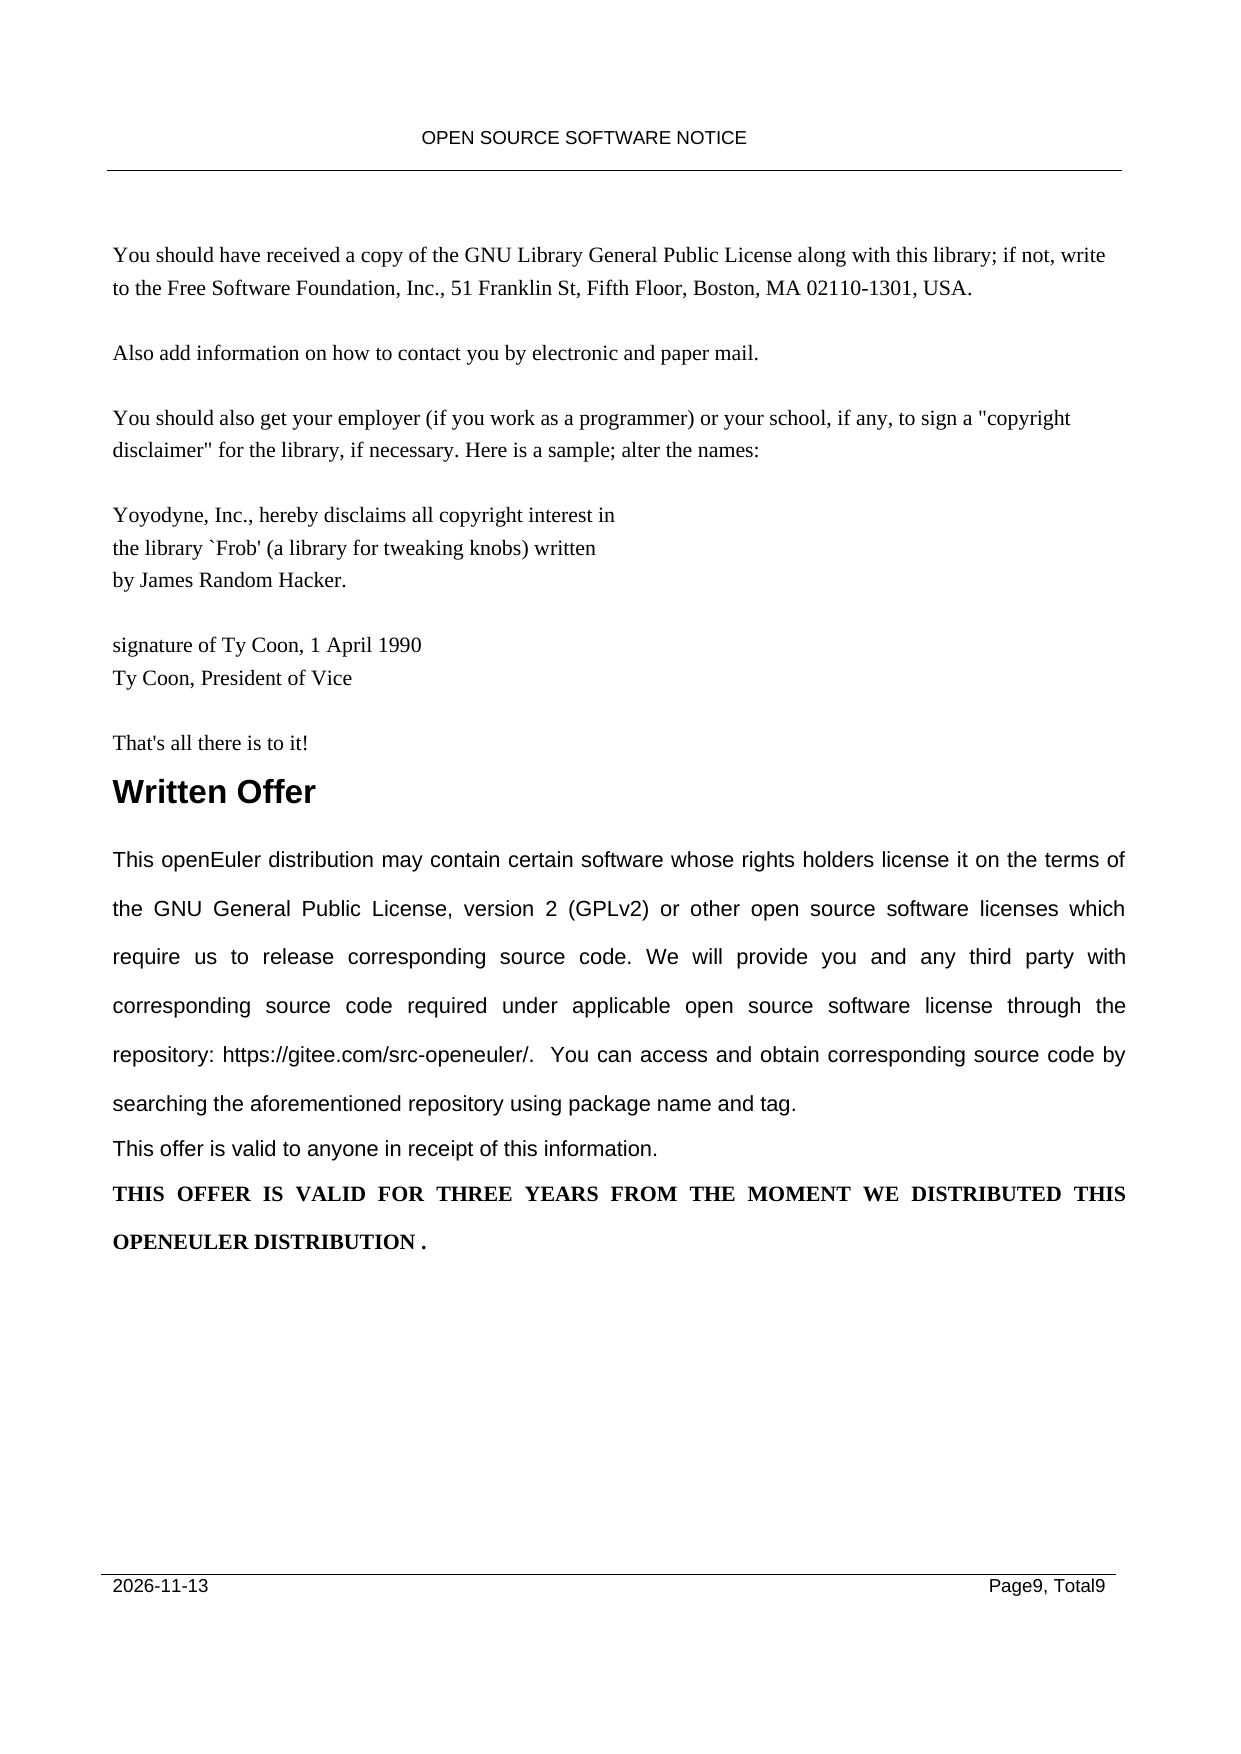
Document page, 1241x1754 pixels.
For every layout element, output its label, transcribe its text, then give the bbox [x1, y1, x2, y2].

text This offer is valid to anyone in receipt of this information. [112, 1132, 1128, 1164]
text This openEuler distribution may contain certain software whose rights holders license it on the terms of the GNU General Public License, version 2 (GPLv2) or other open source software licenses which require us to release corresponding source code. We will provide you and any third party with corresponding source code required under applicable open source software license through the repository: https://gitee.com/src-openeuler/. You can access and obtain corresponding source code by searching the aforementioned repository using package name and tag. [112, 843, 1128, 1119]
text THIS OFFER IS VALID FOR THREE YEARS FROM THE MOMENT WE DISTRIBUTED THIS OPENEULER DISTRIBUTION . [112, 1177, 1128, 1258]
text Written Offer [112, 759, 1128, 824]
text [112, 206, 1128, 759]
